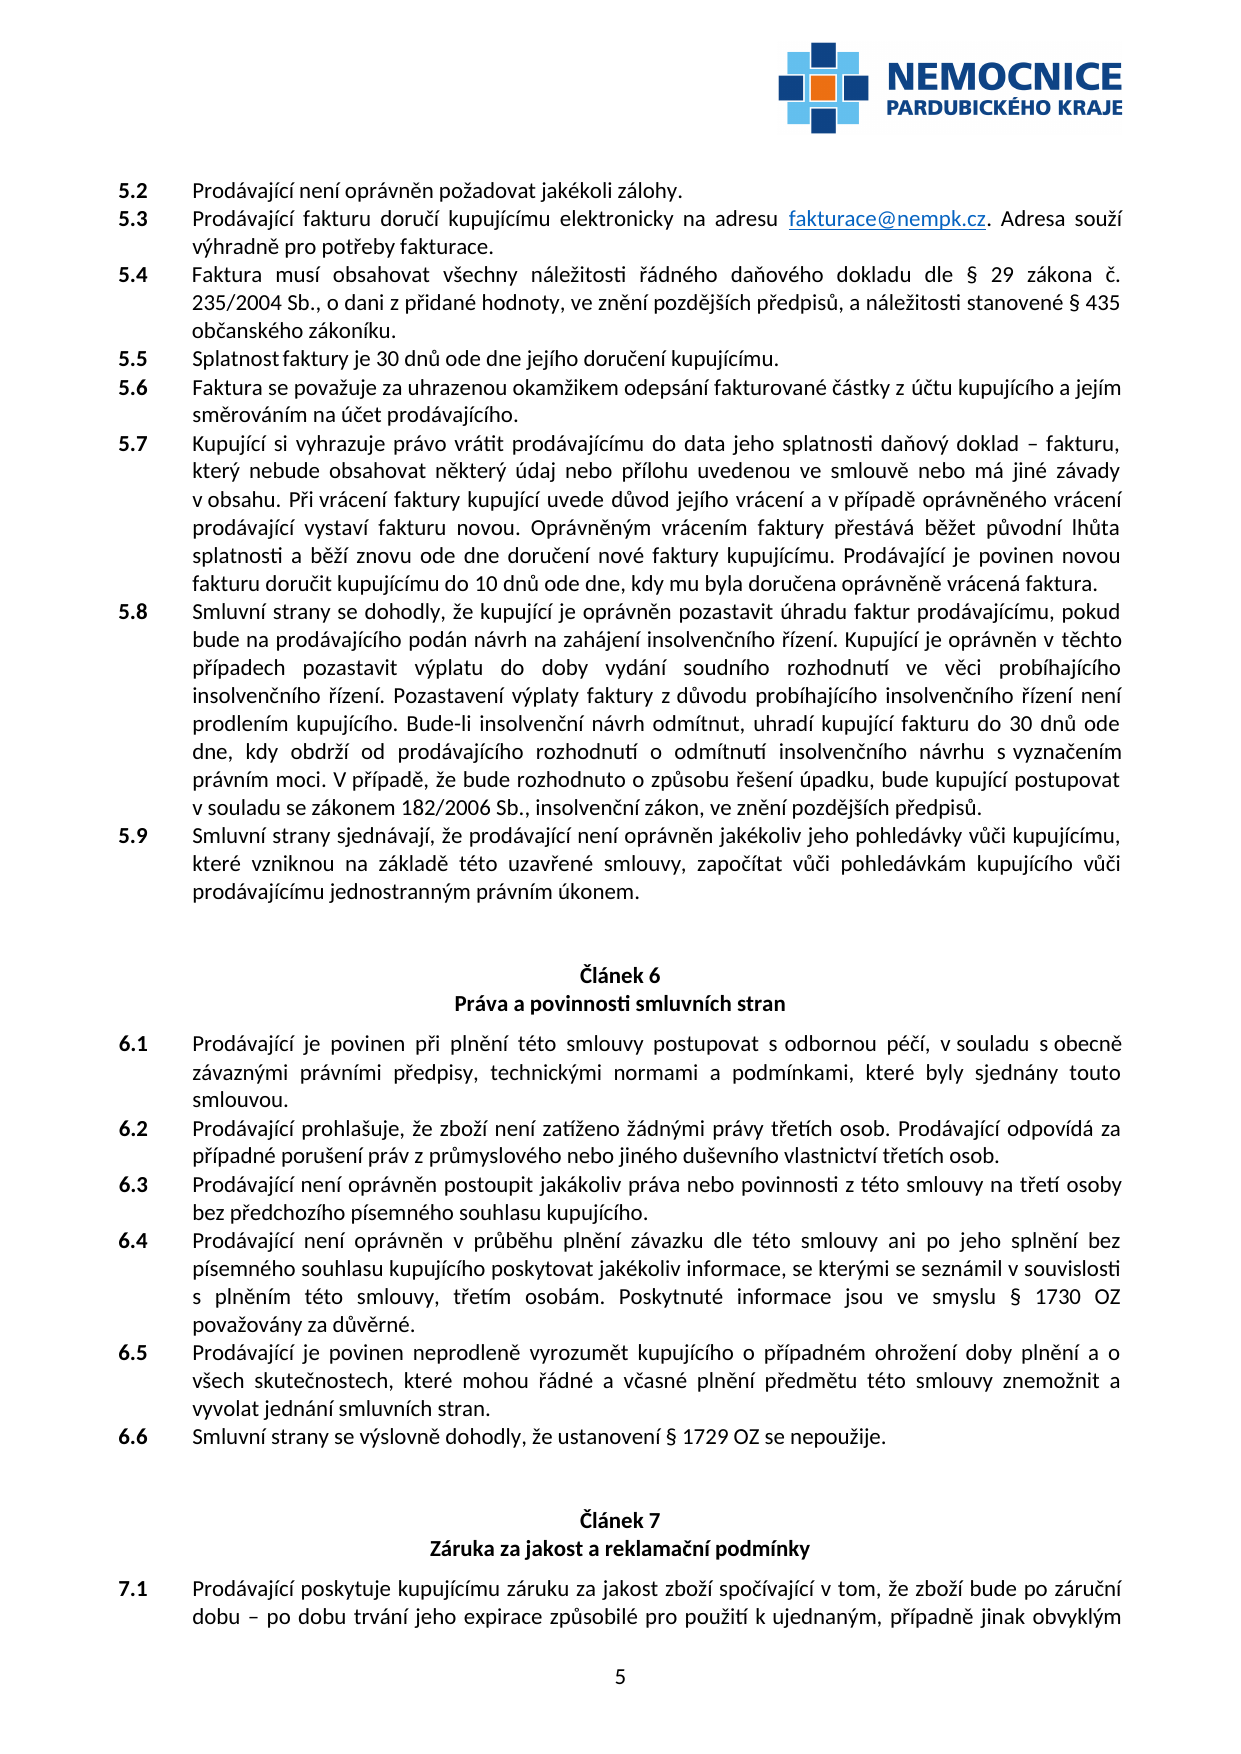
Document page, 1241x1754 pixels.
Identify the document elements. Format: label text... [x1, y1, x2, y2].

text 5.8 Smluvní strany se dohodly, že kupující je oprávněn pozastavit úhradu faktur prodávajícímu, pokud bude na prodávajícího podán návrh na zahájení insolvenčního řízení. Kupující je oprávněn v těchto případech pozastavit výplatu do doby vydání soudního rozhodnutí ve věci probíhajícího insolvenčního řízení. Pozastavení výplaty faktury z důvodu probíhajícího insolvenčního řízení není prodlením kupujícího. Bude-li insolvenční návrh odmítnut, uhradí kupující fakturu do 30 dnů ode dne, kdy obdrží od prodávajícího rozhodnutí o odmítnutí insolvenčního návrhu s vyznačením právním moci. V případě, že bude rozhodnuto o způsobu řešení úpadku, bude kupující postupovat v souladu se zákonem 182/2006 Sb., insolvenční zákon, ve znění pozdějších předpisů. [118, 597, 1122, 821]
text 5.3 Prodávající fakturu doručí kupujícímu elektronicky na adresu fakturace@nempk.cz. Adresa souží výhradně pro potřeby fakturace. [118, 204, 1122, 261]
text 5.6 Faktura se považuje za uhrazenou okamžikem odepsání fakturované částky z účtu kupujícího a jejím směrováním na účet prodávajícího. [118, 373, 1122, 429]
text 6.6 Smluvní strany se výslovně dohodly, že ustanovení § 1729 OZ se nepoužije. [118, 1422, 1122, 1450]
text Článek 6 [118, 961, 1122, 989]
text Práva a povinnosti smluvních stran [118, 989, 1122, 1017]
text 5.2 Prodávající není oprávněn požadovat jakékoli zálohy. [118, 176, 1122, 204]
text 5.9 Smluvní strany sjednávají, že prodávající není oprávněn jakékoliv jeho pohledávky vůči kupujícímu, které vzniknou na základě této uzavřené smlouvy, započítat vůči pohledávkám kupujícího vůči prodávajícímu jednostranným právním úkonem. [118, 821, 1122, 905]
text 5.4 Faktura musí obsahovat všechny náležitosti řádného daňového dokladu dle § 29 zákona č. 235/2004 Sb., o dani z přidané hodnoty, ve znění pozdějších předpisů, a náležitosti stanovené § 435 občanského zákoníku. [118, 261, 1122, 344]
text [118, 1574, 1122, 1631]
text Záruka za jakost a reklamační podmínky [118, 1534, 1122, 1562]
text 6.1 Prodávající je povinen při plnění této smlouvy postupovat s odbornou péčí, v souladu s obecně závaznými právními předpisy, technickými normami a podmínkami, které byly sjednány touto smlouvou. [118, 1029, 1122, 1114]
text 6.2 Prodávající prohlašuje, že zboží není zatíženo žádnými právy třetích osob. Prodávající odpovídá za případné porušení práv z průmyslového nebo jiného duševního vlastnictví třetích osob. [118, 1114, 1122, 1170]
text 6.5 Prodávající je povinen neprodleně vyrozumět kupujícího o případném ohrožení doby plnění a o všech skutečnostech, které mohou řádné a včasné plnění předmětu této smlouvy znemožnit a vyvolat jednání smluvních stran. [118, 1338, 1122, 1422]
text 6.4 Prodávající není oprávněn v průběhu plnění závazku dle této smlouvy ani po jeho splnění bez písemného souhlasu kupujícího poskytovat jakékoliv informace, se kterými se seznámil v souvislosti s plněním této smlouvy, třetím osobám. Poskytnuté informace jsou ve smyslu § 1730 OZ považovány za důvěrné. [118, 1226, 1122, 1338]
text Článek 7 [118, 1506, 1122, 1534]
text 5.5 Splatnost faktury je 30 dnů ode dne jejího doručení kupujícímu. [118, 344, 1122, 373]
text 6.3 Prodávající není oprávněn postoupit jakákoliv práva nebo povinnosti z této smlouvy na třetí osoby bez předchozího písemného souhlasu kupujícího. [118, 1170, 1122, 1226]
text 5.7 Kupující si vyhrazuje právo vrátit prodávajícímu do data jeho splatnosti daňový doklad – fakturu, který nebude obsahovat některý údaj nebo přílohu uvedenou ve smlouvě nebo má jiné závady v obsahu. Při vrácení faktury kupující uvede důvod jejího vrácení a v případě oprávněného vrácení prodávající vystaví fakturu novou. Oprávněným vrácením faktury přestává běžet původní lhůta splatnosti a běží znovu ode dne doručení nové faktury kupujícímu. Prodávající je povinen novou fakturu doručit kupujícímu do 10 dnů ode dne, kdy mu byla doručena oprávněně vrácená faktura. [118, 429, 1122, 597]
picture [777, 41, 1123, 135]
